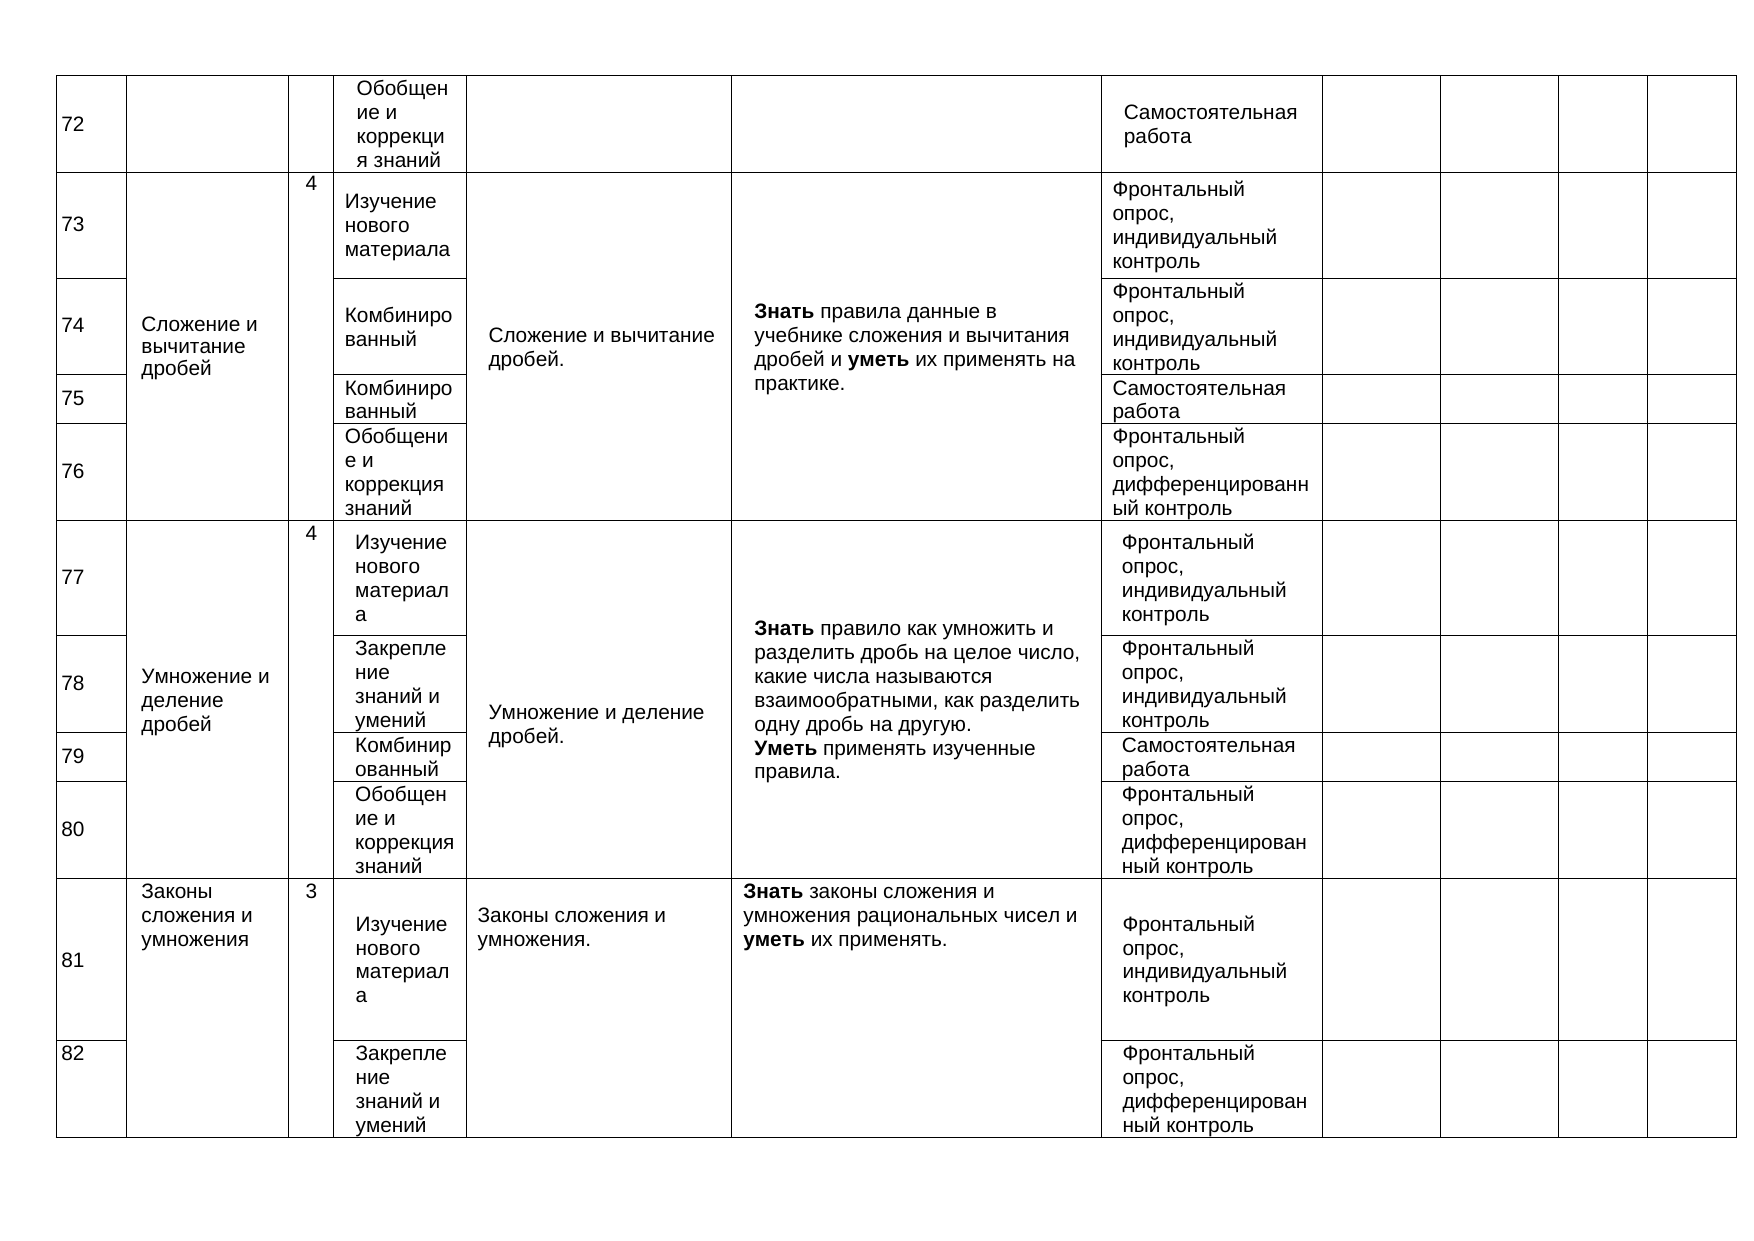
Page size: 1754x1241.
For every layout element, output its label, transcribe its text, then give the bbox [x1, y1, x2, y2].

table_cell Обобщение и коррекция знаний [334, 76, 466, 172]
table_cell [1559, 521, 1647, 635]
table_cell [1648, 1041, 1736, 1137]
table_cell [1559, 636, 1647, 732]
table_cell [1323, 375, 1440, 423]
table_cell [1323, 424, 1440, 520]
table_cell [1441, 521, 1558, 635]
table_cell [1559, 733, 1647, 781]
table_cell [1648, 76, 1736, 172]
table_cell Фронтальный опрос, индивидуальный контроль [1102, 521, 1322, 635]
table_cell Изучение нового материала [334, 521, 466, 635]
table_cell Комбинированный [334, 733, 466, 781]
table_cell [1441, 733, 1558, 781]
table_cell [1441, 279, 1558, 374]
table_cell Закрепление знаний и умений [334, 636, 466, 732]
table_cell [1648, 782, 1736, 878]
table_cell [1441, 782, 1558, 878]
table_cell 82 [57, 1041, 126, 1137]
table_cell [1102, 173, 1322, 277]
table_cell [1441, 879, 1558, 1040]
table_cell [1559, 76, 1647, 172]
table_cell [1559, 375, 1647, 423]
table_cell 4 [289, 173, 333, 520]
table_cell [1323, 521, 1440, 635]
table_cell 4 [289, 521, 333, 878]
table_cell [1648, 173, 1736, 277]
table_cell Изучение нового материала [334, 879, 466, 1040]
table_cell [1559, 1041, 1647, 1137]
table_cell [1323, 173, 1440, 277]
table_cell Знать законы сложения и умножения рациональных чисел и уметь их применять. [732, 879, 1101, 1137]
table_cell Самостоятельная работа [1102, 733, 1322, 781]
table_cell 73 [57, 173, 126, 277]
table_cell [1323, 636, 1440, 732]
table_cell [1559, 173, 1647, 277]
table_cell Комбинированный [334, 279, 466, 374]
table_cell [1648, 733, 1736, 781]
table_cell [1323, 279, 1440, 374]
table_cell Самостоятельная работа [1102, 375, 1322, 423]
table_cell Обобщение и коррекция знаний [334, 782, 466, 878]
table_cell [1323, 1041, 1440, 1137]
table_cell [1441, 636, 1558, 732]
table_cell Законы сложения и умножения [127, 879, 288, 1137]
table_cell 80 [57, 782, 126, 878]
table_cell [1648, 375, 1736, 423]
table_cell [1441, 1041, 1558, 1137]
table_cell Фронтальный опрос, индивидуальный контроль [1102, 636, 1322, 732]
table_cell [1323, 733, 1440, 781]
table_cell [1648, 424, 1736, 520]
table_cell [1441, 424, 1558, 520]
table_cell [1559, 879, 1647, 1040]
table_cell [1441, 173, 1558, 277]
table_cell Сложение и вычитание дробей. [467, 173, 731, 520]
table_cell 75 [57, 375, 126, 423]
table_cell [1648, 521, 1736, 635]
table_cell Фронтальный опрос, индивидуальный контроль [1102, 879, 1322, 1040]
table_cell Умножение и деление дробей [127, 521, 288, 878]
table_cell Самостоятельная работа [1102, 76, 1322, 172]
table_cell Закрепление знаний и умений [334, 1041, 466, 1137]
table_cell [1559, 279, 1647, 374]
table_cell Законы сложения и умножения. [467, 879, 731, 1137]
table_cell [1441, 76, 1558, 172]
table_cell [1559, 782, 1647, 878]
table_cell Знать правила данные в учебнике сложения и вычитания дробей и уметь их применять на практике. [732, 173, 1101, 520]
table_cell 74 [57, 279, 126, 374]
table_cell Изучение нового материала [334, 173, 466, 277]
table_cell Фронтальный опрос, дифференцированный контроль [1102, 1041, 1322, 1137]
table_cell 72 [57, 76, 126, 172]
table_cell Комбинированный [334, 375, 466, 423]
table_cell [1648, 636, 1736, 732]
table_cell [1648, 279, 1736, 374]
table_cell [1102, 279, 1322, 374]
table_cell Фронтальный опрос, дифференцированный контроль [1102, 424, 1322, 520]
table_cell Умножение и деление дробей. [467, 521, 731, 878]
table_cell [1323, 879, 1440, 1040]
table_cell Знать правило как умножить и разделить дробь на целое число, какие числа называются взаимообратными, как разделить одну дробь на другую. Уметь применять изученные правила. [732, 521, 1101, 878]
table_cell 3 [289, 879, 333, 1137]
table_cell Фронтальный опрос, дифференцированный контроль [1102, 782, 1322, 878]
table_cell [1323, 76, 1440, 172]
table_cell [1441, 375, 1558, 423]
table_cell 79 [57, 733, 126, 781]
table_cell [1323, 782, 1440, 878]
table_cell 77 [57, 521, 126, 635]
table_cell [1559, 424, 1647, 520]
table_cell Обобщение и коррекция знаний [334, 424, 466, 520]
table_cell Сложение и вычитание дробей [127, 173, 288, 520]
table_cell 78 [57, 636, 126, 732]
table_cell [1648, 879, 1736, 1040]
table_cell 81 [57, 879, 126, 1040]
table_cell 76 [57, 424, 126, 520]
